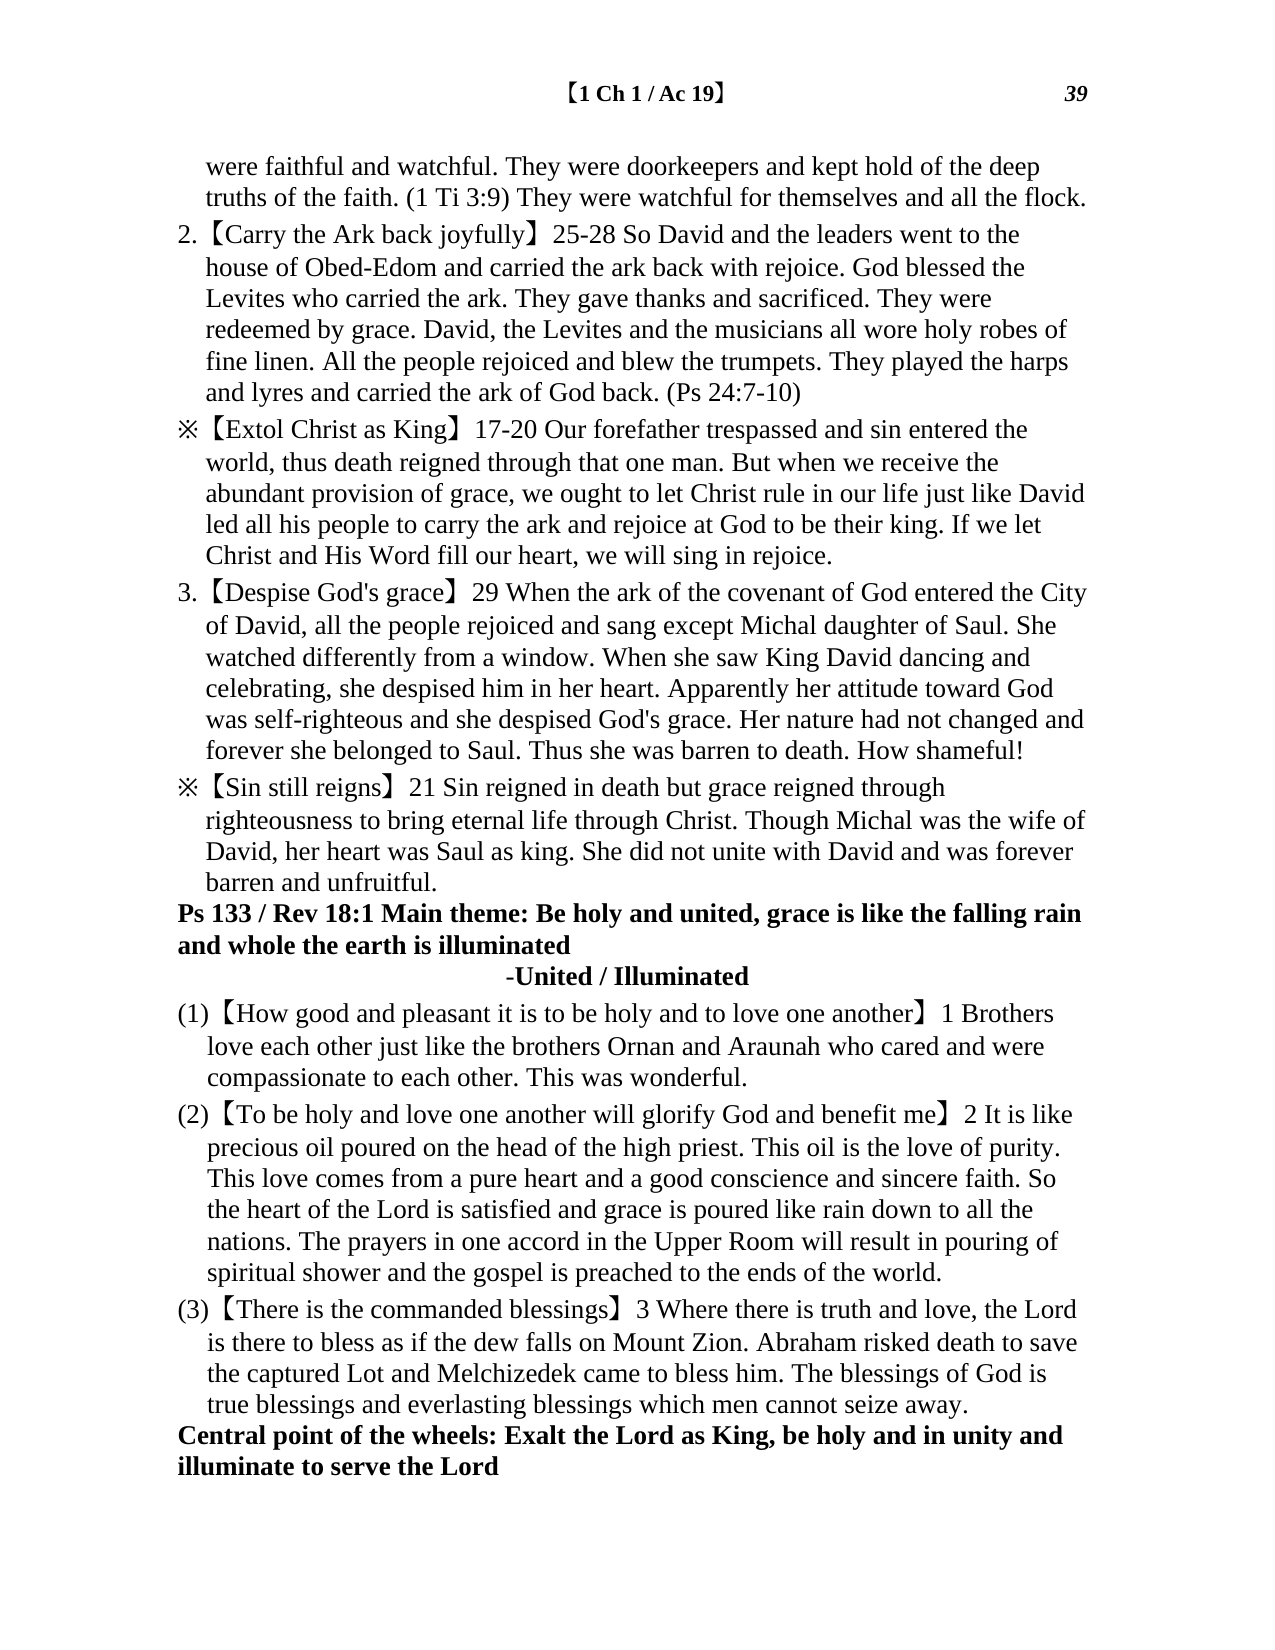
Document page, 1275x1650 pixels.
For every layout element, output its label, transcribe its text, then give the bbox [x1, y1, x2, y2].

text (1)【How good and pleasant it is to be holy and to love one another】1 Brothers love each other just like the brothers Ornan and Araunah who cared and were compassionate to each other. This was wonderful. [177, 991, 1087, 1092]
text 2.【Carry the Ark back joyfully】25-28 So David and the leaders went to the house of Obed-Edom and carried the ark back with rejoice. God blessed the Levites who carried the ark. They gave thanks and sacrificed. They were redeemed by grace. David, the Levites and the musicians all wore holy robes of fine linen. All the people rejoiced and blew the trumpets. They played the harps and lyres and carried the ark of God back. (Ps 24:7-10) [177, 212, 1087, 407]
text 3.【Despise God's grace】29 When the ark of the covenant of God entered the City of David, all the people rejoiced and sang except Michal daughter of Saul. She watched differently from a window. When she saw King David dancing and celebrating, she despised him in her heart. Apparently her attitude toward God was self-righteous and she despised God's grace. Her nature had not changed and forever she belonged to Saul. Thus she was barren to death. How shameful! [177, 571, 1087, 765]
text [177, 150, 1087, 212]
text (2)【To be holy and love one another will glorify God and benefit me】2 It is like precious oil poured on the head of the high priest. This oil is the love of purity. This love comes from a pure heart and a good conscience and sincere faith. So the heart of the Lord is satisfied and grace is poured like rain down to all the nations. The prayers in one accord in the Upper Room will result in pouring of spiritual shower and the gospel is preached to the ends of the world. [177, 1092, 1087, 1287]
text (3)【There is the commanded blessings】3 Where there is truth and love, the Lord is there to bless as if the dew falls on Mount Zion. Abraham risked death to save the captured Lot and Melchizedek came to bless him. The blessings of God is true blessings and everlasting blessings which men cannot seize away. [177, 1287, 1087, 1419]
text Central point of the wheels: Exalt the Lord as King, be holy and in unity and illuminate to serve the Lord [177, 1419, 1087, 1482]
text ※【Sin still reigns】21 Sin reigned in death but grace reigned through righteousness to bring eternal life through Christ. Though Michal was the wife of David, her heart was Saul as king. She did not unite with David and was forever barren and unfruitful. [177, 765, 1087, 898]
text ※【Extol Christ as King】17-20 Our forefather trespassed and sin entered the world, thus death reigned through that one man. But when we receive the abundant provision of grace, we ought to let Christ rule in our life just like David led all his people to carry the ark and rejoice at God to be their king. If we let Christ and His Word fill our heart, we will sing in rejoice. [177, 407, 1087, 571]
text Ps 133 / Rev 18:1 Main theme: Be holy and united, grace is like the falling rain and whole the earth is illuminated [177, 898, 1087, 960]
text -United / Illuminated [177, 960, 1087, 991]
